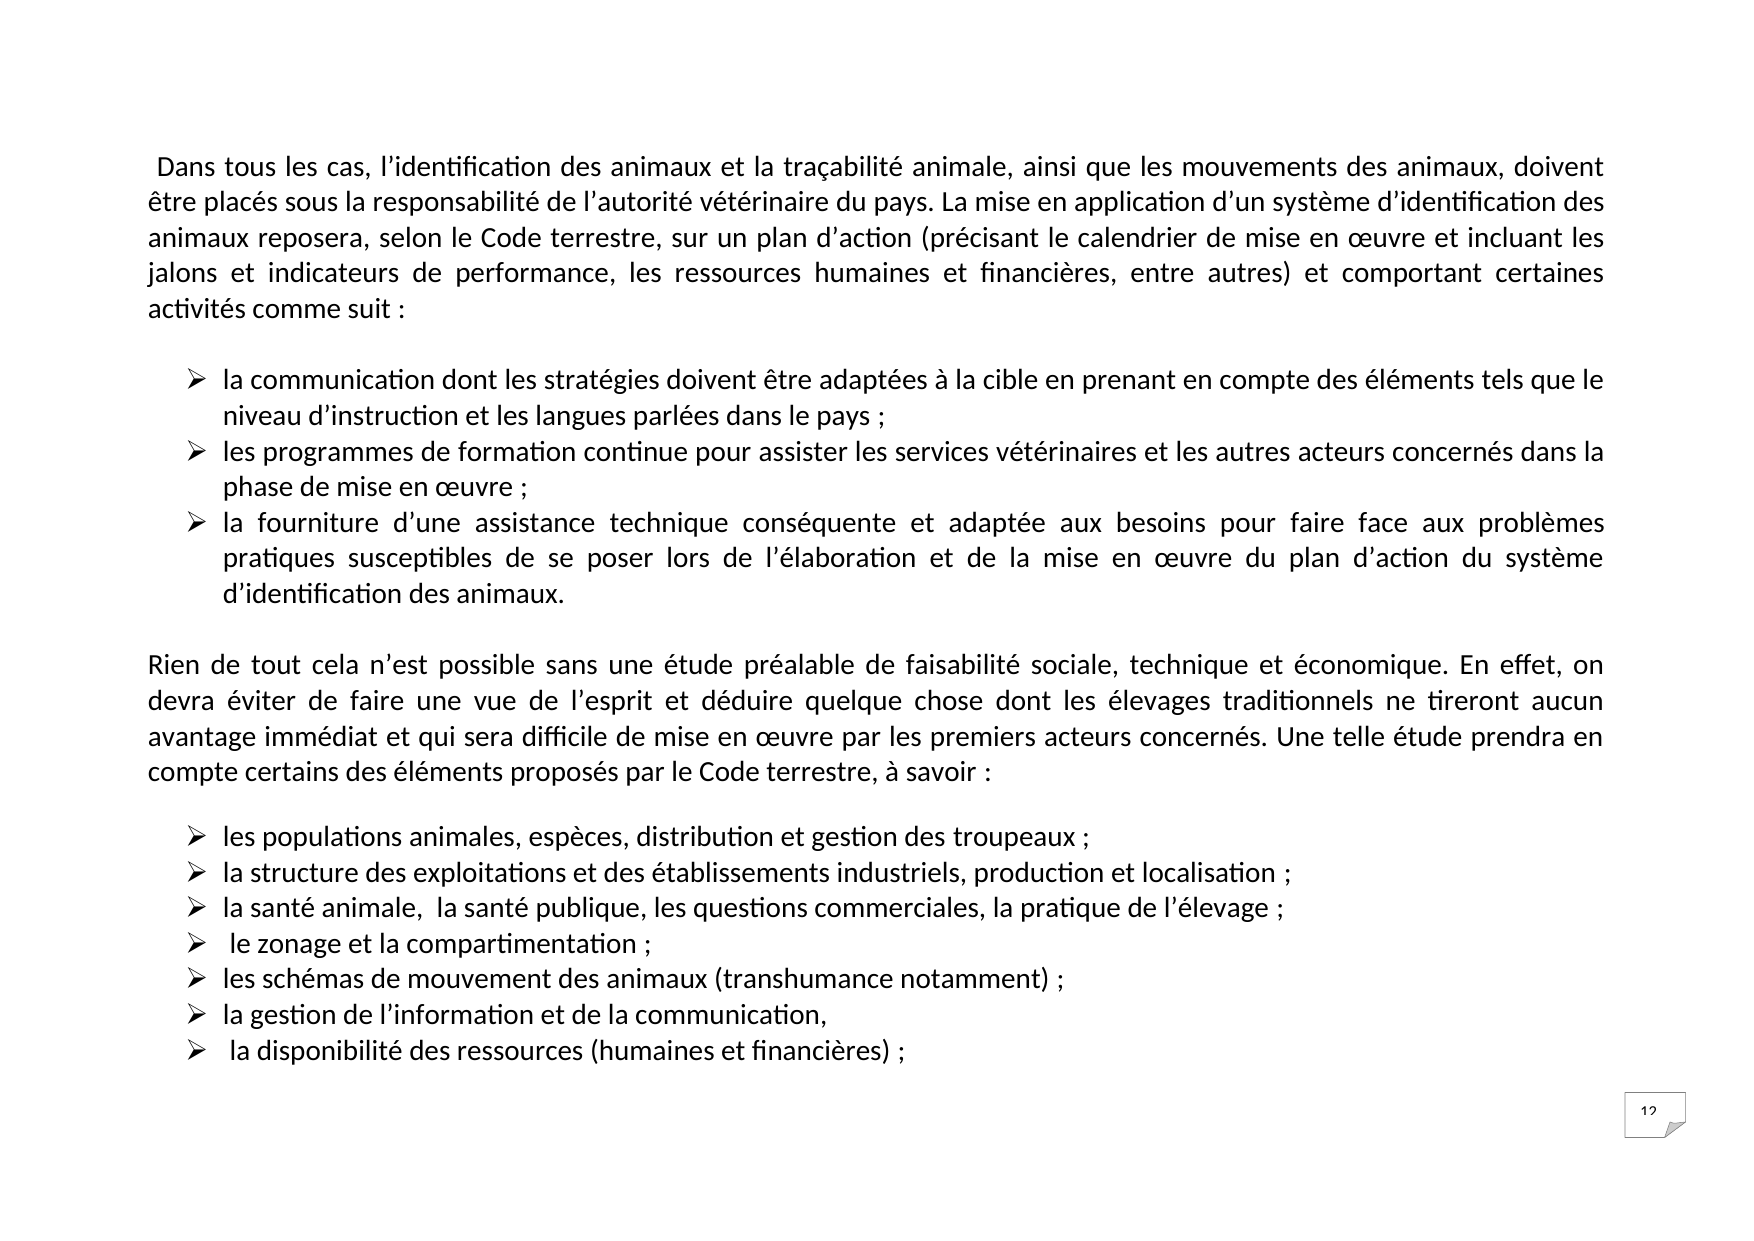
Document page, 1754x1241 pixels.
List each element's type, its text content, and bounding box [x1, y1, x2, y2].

text Dans tous les cas, l’identification des animaux et la traçabilité animale, ainsi que les mouvements des animaux, doivent être placés sous la responsabilité de l’autorité vétérinaire du pays. La mise en application d’un système d’identification des animaux reposera, selon le Code terrestre, sur un plan d’action (précisant le calendrier de mise en œuvre et incluant les jalons et indicateurs de performance, les ressources humaines et financières, entre autres) et comportant certaines activités comme suit : [148, 148, 1606, 326]
list les programmes de formation continue pour assister les services vétérinaires et les autres acteurs concernés dans la phase de mise en œuvre ; [185, 433, 1606, 504]
list la disponibilité des ressources (humaines et financières) ; [185, 1032, 1606, 1067]
list le zonage et la compartimentation ; [185, 925, 1606, 961]
list la communication dont les stratégies doivent être adaptées à la cible en prenant en compte des éléments tels que le niveau d’instruction et les langues parlées dans le pays ; [185, 361, 1606, 433]
list les schémas de mouvement des animaux (transhumance notamment) ; [185, 961, 1606, 996]
list la santé animale, la santé publique, les questions commerciales, la pratique de l’élevage ; [185, 889, 1606, 925]
list la fourniture d’une assistance technique conséquente et adaptée aux besoins pour faire face aux problèmes pratiques susceptibles de se poser lors de l’élaboration et de la mise en œuvre du plan d’action du système d’identification des animaux. [185, 504, 1606, 611]
list la structure des exploitations et des établissements industriels, production et localisation ; [185, 854, 1606, 889]
list les populations animales, espèces, distribution et gestion des troupeaux ; [185, 818, 1606, 854]
list la gestion de l’information et de la communication, [185, 996, 1606, 1032]
text Rien de tout cela n’est possible sans une étude préalable de faisabilité sociale, technique et économique. En effet, on devra éviter de faire une vue de l’esprit et déduire quelque chose dont les élevages traditionnels ne tireront aucun avantage immédiat et qui sera difficile de mise en œuvre par les premiers acteurs concernés. Une telle étude prendra en compte certains des éléments proposés par le Code terrestre, à savoir : [148, 646, 1606, 789]
